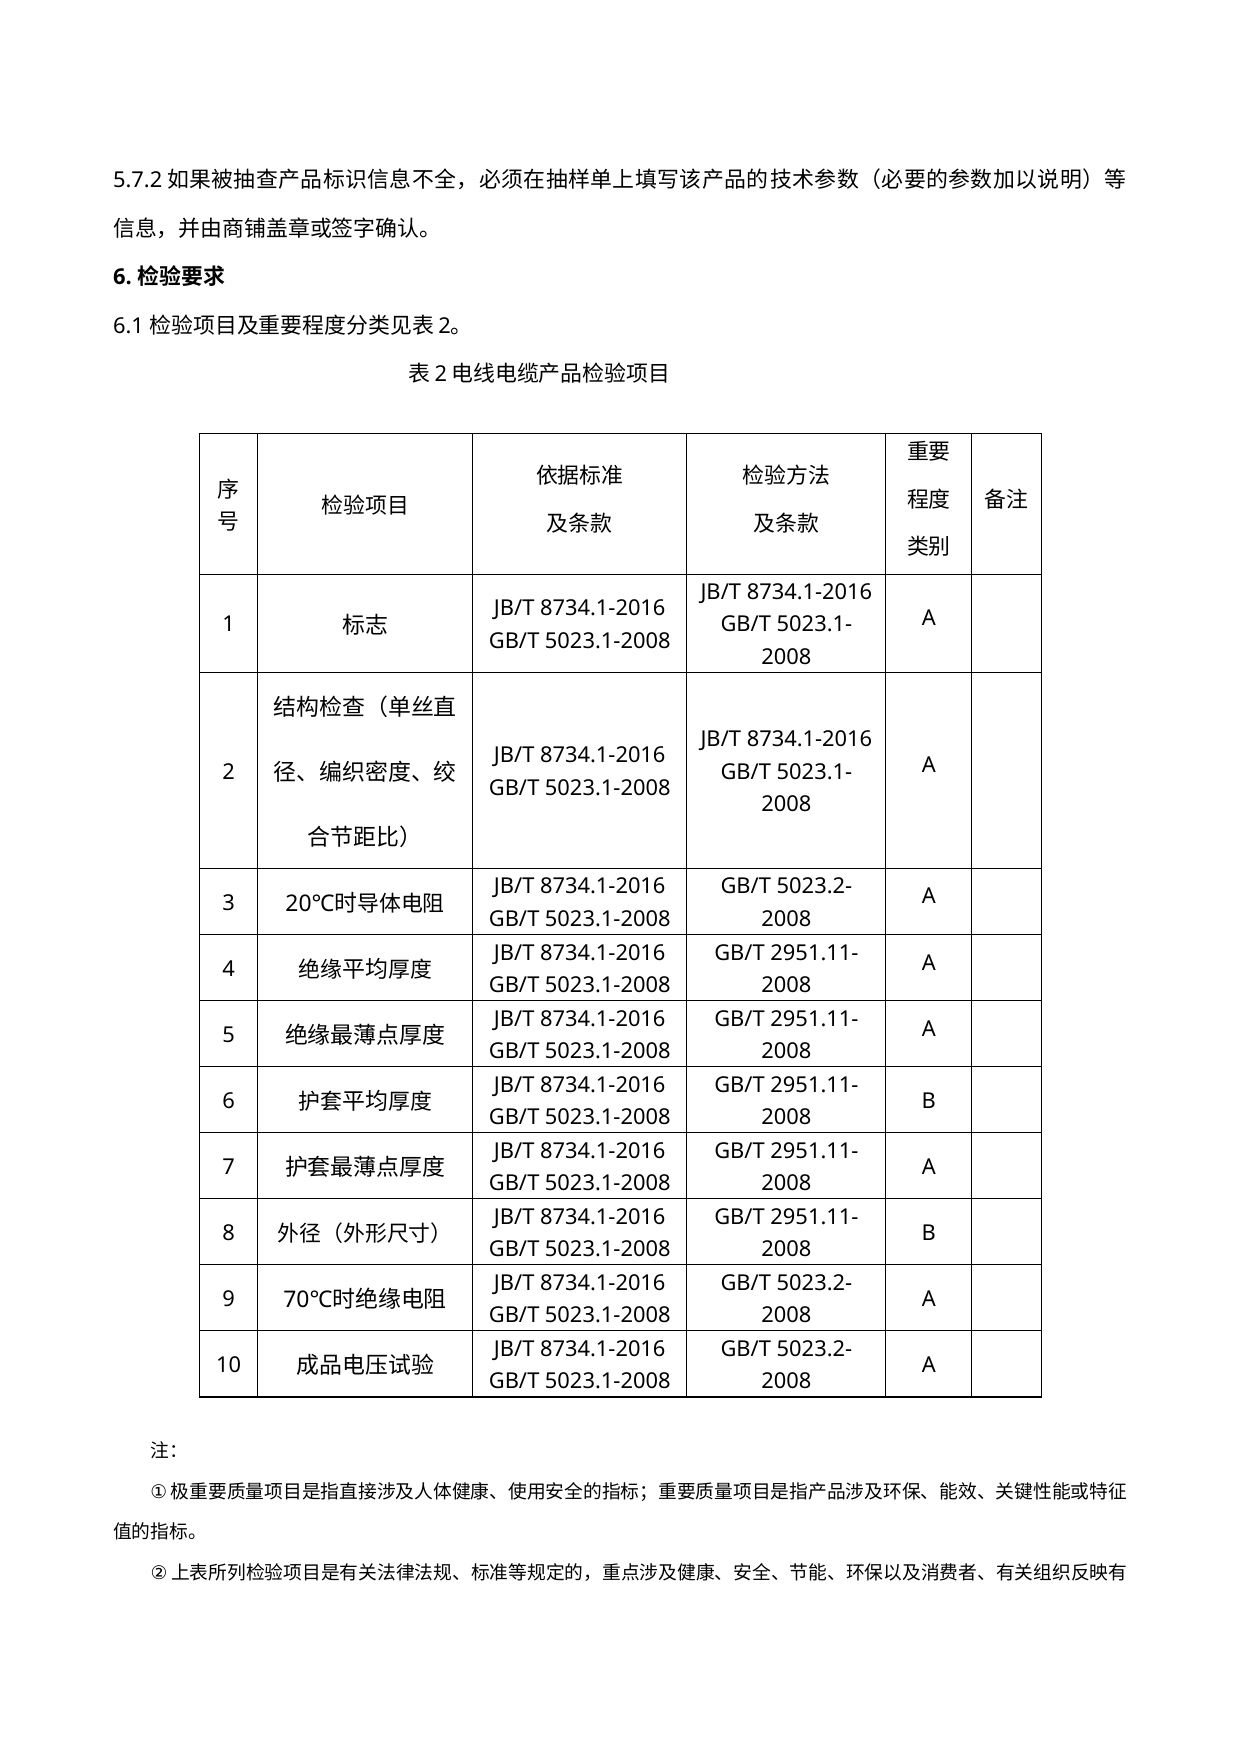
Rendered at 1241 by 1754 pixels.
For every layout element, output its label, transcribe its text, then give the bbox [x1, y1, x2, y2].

table_cell A [886, 869, 971, 934]
table_cell 1 [200, 575, 257, 672]
table_cell JB/T 8734.1-2016 GB/T 5023.1-2008 [473, 1265, 686, 1330]
text ①极重要质量项目是指直接涉及人体健康、使用安全的指标；重要质量项目是指产品涉及环保、能效、关键性能或特征值的指标。 [113, 1476, 1127, 1544]
table_cell GB/T 2951.11-2008 [687, 1133, 885, 1198]
table_cell JB/T 8734.1-2016 GB/T 5023.1-2008 [473, 1331, 686, 1396]
table_cell [972, 1133, 1041, 1198]
table_cell 70℃时绝缘电阻 [258, 1265, 472, 1330]
table_cell 4 [200, 935, 257, 1000]
text 注： [113, 1436, 1127, 1463]
table_cell GB/T 5023.2-2008 [687, 1331, 885, 1396]
table_cell 成品电压试验 [258, 1331, 472, 1396]
table_cell A [886, 673, 971, 868]
table_cell GB/T 2951.11-2008 [687, 1067, 885, 1132]
table_cell 3 [200, 869, 257, 934]
table_cell 护套最薄点厚度 [258, 1133, 472, 1198]
table_header 备注 [972, 434, 1041, 573]
text 6.1 检验项目及重要程度分类见表2。 [113, 307, 1127, 340]
table_cell [972, 935, 1041, 1000]
table_cell A [886, 935, 971, 1000]
table_header 检验方法 及条款 [687, 434, 885, 573]
text 6. 检验要求 [113, 259, 1127, 292]
table_cell 7 [200, 1133, 257, 1198]
table_cell [972, 1001, 1041, 1066]
table_cell JB/T 8734.1-2016 GB/T 5023.1-2008 [473, 935, 686, 1000]
table_cell B [886, 1199, 971, 1264]
table_cell JB/T 8734.1-2016 GB/T 5023.1-2008 [473, 673, 686, 868]
table_cell 结构检查（单丝直径、编织密度、绞合节距比） [258, 673, 472, 868]
table_cell 6 [200, 1067, 257, 1132]
table_cell A [886, 1133, 971, 1198]
table_cell JB/T 8734.1-2016 GB/T 5023.1-2008 [473, 575, 686, 672]
table_header 依据标准 及条款 [473, 434, 686, 573]
table_cell A [886, 1001, 971, 1066]
table_cell JB/T 8734.1-2016 GB/T 5023.1-2008 [687, 673, 885, 868]
table_cell 9 [200, 1265, 257, 1330]
table_cell JB/T 8734.1-2016 GB/T 5023.1-2008 [473, 869, 686, 934]
table_cell GB/T 2951.11-2008 [687, 935, 885, 1000]
table_cell 10 [200, 1331, 257, 1396]
table_cell [972, 673, 1041, 868]
table_cell JB/T 8734.1-2016 GB/T 5023.1-2008 [473, 1067, 686, 1132]
table_header 重要程度类别 [886, 434, 971, 573]
table_cell JB/T 8734.1-2016 GB/T 5023.1-2008 [687, 575, 885, 672]
table_cell GB/T 2951.11-2008 [687, 1199, 885, 1264]
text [113, 1558, 1127, 1585]
table_cell GB/T 5023.2-2008 [687, 1265, 885, 1330]
table_cell JB/T 8734.1-2016 GB/T 5023.1-2008 [473, 1001, 686, 1066]
table_cell 护套平均厚度 [258, 1067, 472, 1132]
table_cell [972, 1331, 1041, 1396]
table_cell 2 [200, 673, 257, 868]
table_cell [972, 1199, 1041, 1264]
table_cell 绝缘最薄点厚度 [258, 1001, 472, 1066]
table_cell 5 [200, 1001, 257, 1066]
table_cell 外径（外形尺寸） [258, 1199, 472, 1264]
text 5.7.2如果被抽查产品标识信息不全，必须在抽样单上填写该产品的技术参数（必要的参数加以说明）等信息，并由商铺盖章或签字确认。 [113, 162, 1127, 243]
table_cell [972, 869, 1041, 934]
table_cell A [886, 1331, 971, 1396]
table_header 检验项目 [258, 434, 472, 573]
table_cell 标志 [258, 575, 472, 672]
table_cell JB/T 8734.1-2016 GB/T 5023.1-2008 [473, 1199, 686, 1264]
table_cell 20℃时导体电阻 [258, 869, 472, 934]
table_header 序号 [200, 434, 257, 573]
text 表2电线电缆产品检验项目 [113, 356, 1127, 388]
table_cell GB/T 5023.2-2008 [687, 869, 885, 934]
table_cell [972, 575, 1041, 672]
table_cell B [886, 1067, 971, 1132]
table_cell [972, 1265, 1041, 1330]
table_cell A [886, 1265, 971, 1330]
table_cell JB/T 8734.1-2016 GB/T 5023.1-2008 [473, 1133, 686, 1198]
table_cell [972, 1067, 1041, 1132]
table_cell 8 [200, 1199, 257, 1264]
table_cell GB/T 2951.11-2008 [687, 1001, 885, 1066]
table_cell 绝缘平均厚度 [258, 935, 472, 1000]
table_cell A [886, 575, 971, 672]
